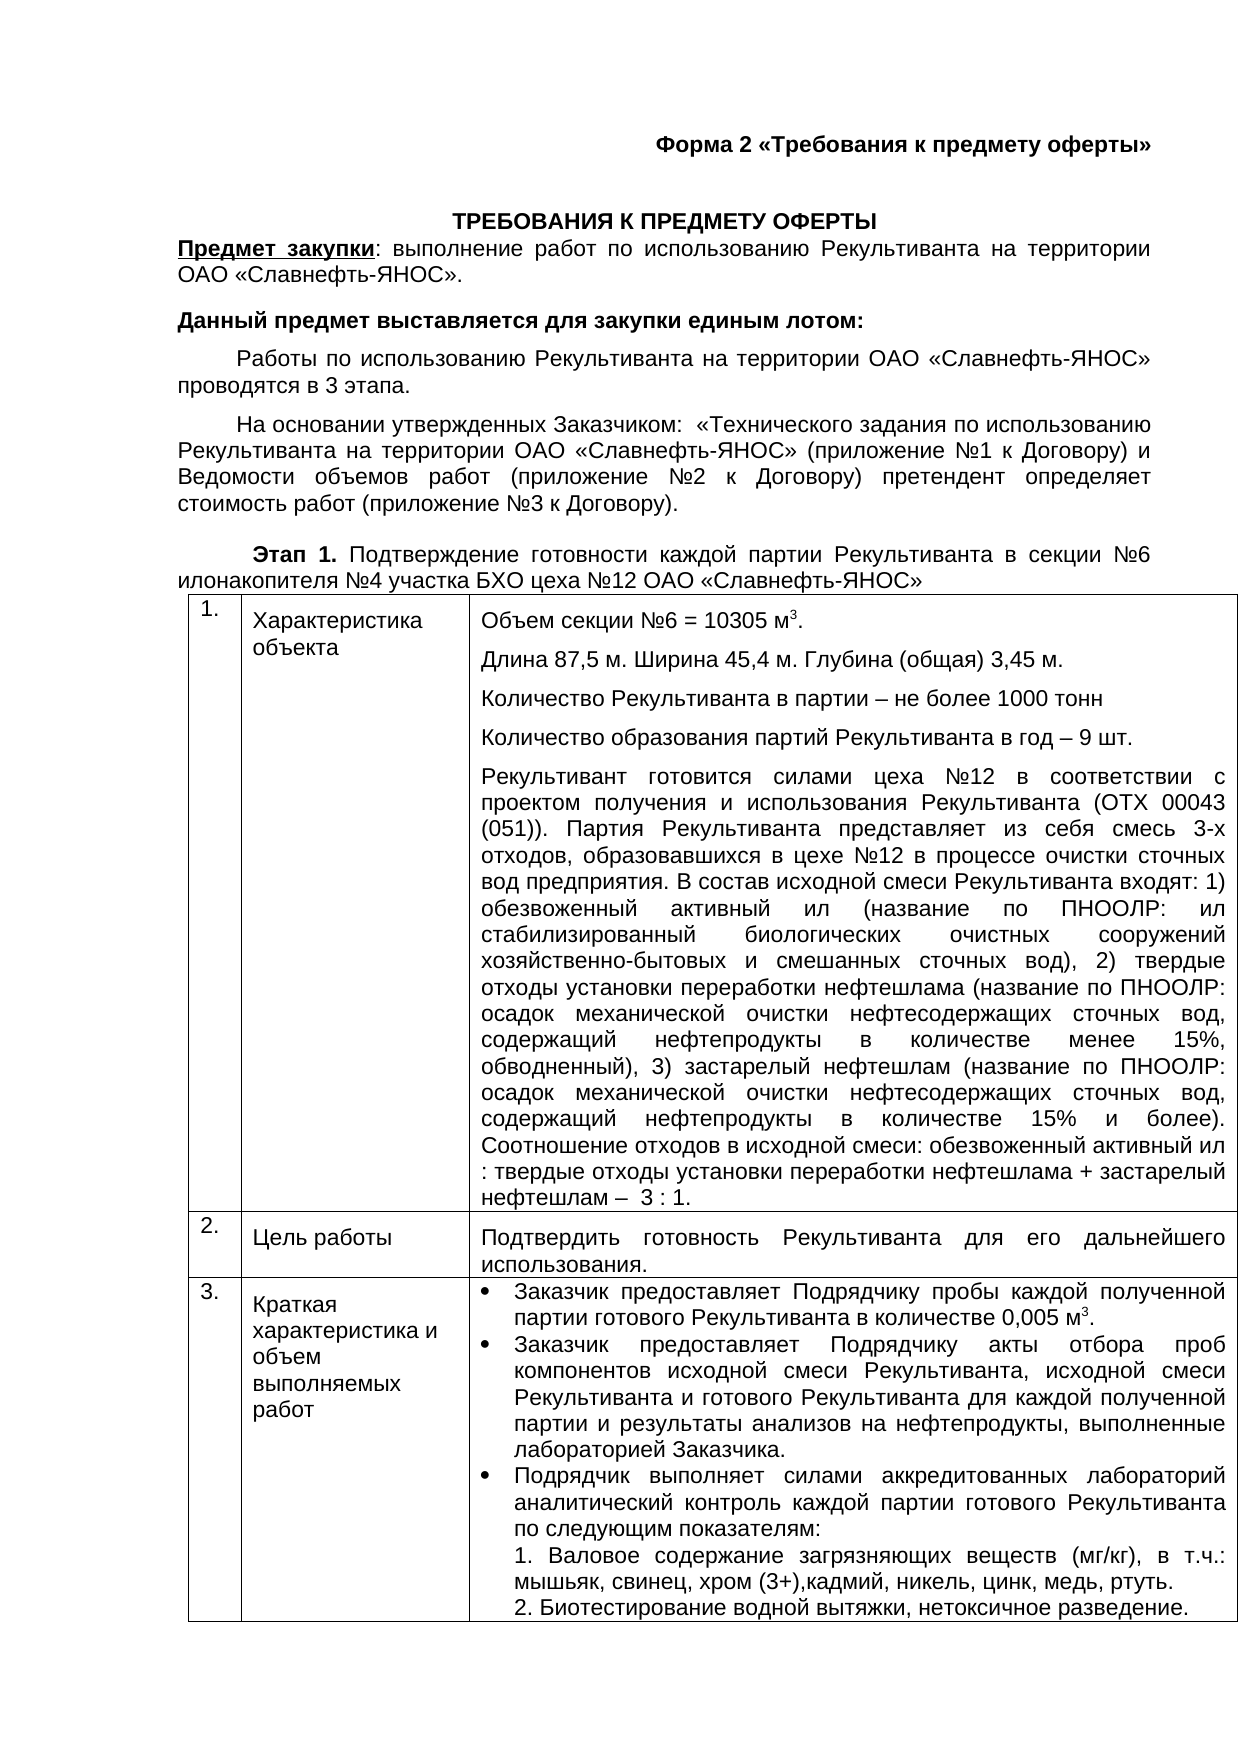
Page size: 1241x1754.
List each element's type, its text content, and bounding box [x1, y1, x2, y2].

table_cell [470, 1278, 1237, 1621]
text ТРЕБОВАНИЯ К ПРЕДМЕТУ ОФЕРТЫ [177, 208, 1152, 235]
table_cell [189, 1278, 241, 1621]
text Данный предмет выставляется для закупки единым лотом: [177, 307, 1152, 333]
table_header Объем секции №6 = 10305 м3. Длина 87,5 м. Ширина 45,4 м. Глубина (общая) 3,45 м. Количество Рекультиванта в партии – не более 1000 тонн Количество образования партий Рекультиванта в год – 9 шт. Рекультивант готовится силами цеха №12 в соответствии с проектом получения и использования Рекультиванта (ОТХ 00043 (051)). Партия Рекультиванта представляет из себя смесь 3-х отходов, образовавшихся в цехе №12 в процессе очистки сточных вод предприятия. В состав исходной смеси Рекультиванта входят: 1) обезвоженный активный ил (название по ПНООЛР: ил стабилизированный биологических очистных сооружений хозяйственно-бытовых и смешанных сточных вод), 2) твердые отходы установки переработки нефтешлама (название по ПНООЛР: осадок механической очистки нефтесодержащих сточных вод, содержащий нефтепродукты в количестве менее 15%, обводненный), 3) застарелый нефтешлам (название по ПНООЛР: осадок механической очистки нефтесодержащих сточных вод, содержащий нефтепродукты в количестве 15% и более). Соотношение отходов в исходной смеси: обезвоженный активный ил : твердые отходы установки переработки нефтешлама + застарелый нефтешлам – 3 : 1. [470, 595, 1237, 1211]
table_header [189, 595, 241, 1211]
text Форма 2 «Требования к предмету оферты» [177, 131, 1152, 157]
table_cell Подтвердить готовность Рекультиванта для его дальнейшего использования. [470, 1212, 1237, 1277]
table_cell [242, 1278, 469, 1621]
text Предмет закупки: выполнение работ по использованию Рекультиванта на территории ОАО «Славнефть-ЯНОС». [177, 235, 1152, 287]
text Этап 1. Подтверждение готовности каждой партии Рекультиванта в секции №6 илонакопителя №4 участка БХО цеха №12 ОАО «Славнефть-ЯНОС» [177, 541, 1152, 594]
table_cell Цель работы [242, 1212, 469, 1277]
text На основании утвержденных Заказчиком: «Технического задания по использованию Рекультиванта на территории ОАО «Славнефть-ЯНОС» (приложение №1 к Договору) и Ведомости объемов работ (приложение №2 к Договору) претендент определяет стоимость работ (приложение №3 к Договору). [177, 411, 1152, 516]
table_header Характеристика объекта [242, 595, 469, 1211]
table_cell [189, 1212, 241, 1277]
text Работы по использованию Рекультиванта на территории ОАО «Славнефть-ЯНОС» проводятся в 3 этапа. [177, 345, 1152, 398]
